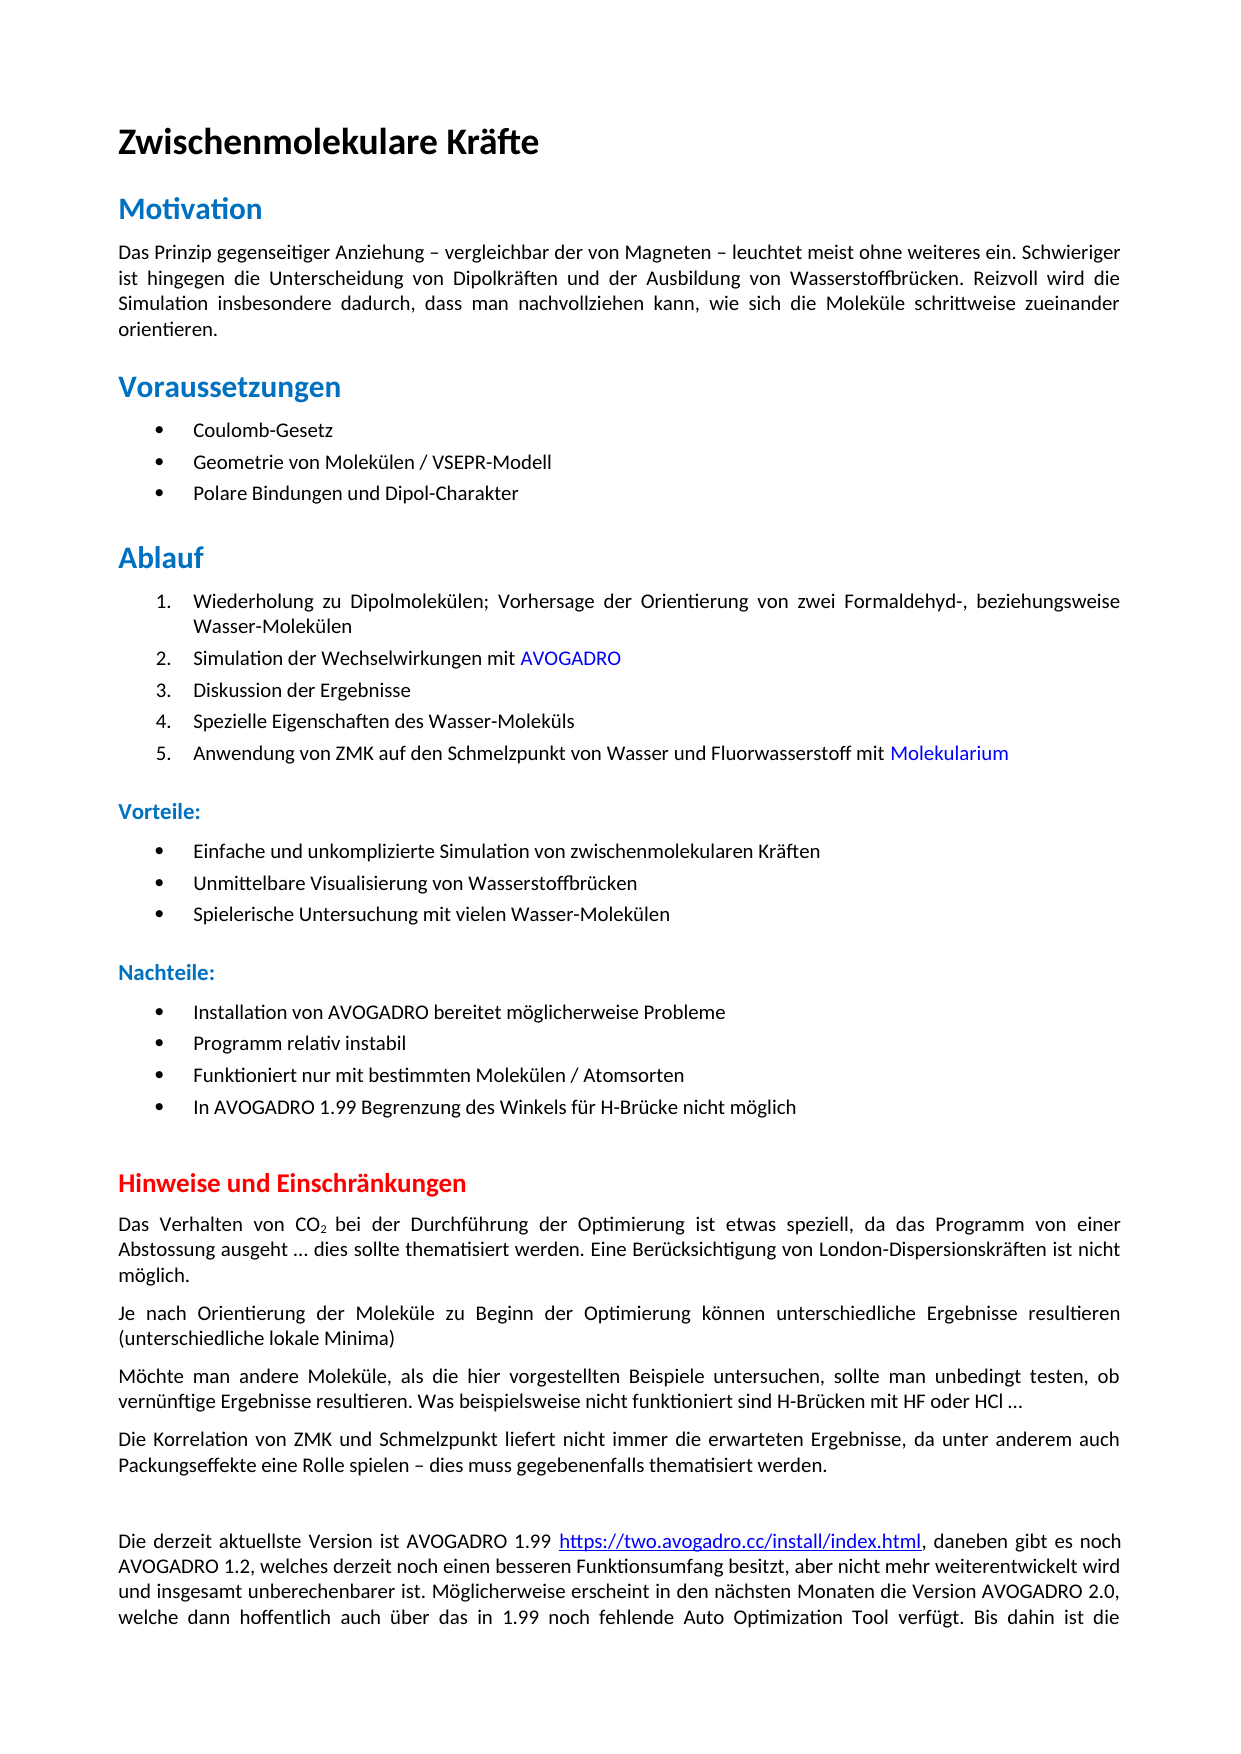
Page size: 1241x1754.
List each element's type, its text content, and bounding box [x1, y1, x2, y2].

list Programm relativ instabil [156, 1031, 1122, 1056]
subtitle Hinweise und Einschränkungen [118, 1166, 1122, 1199]
list In AVOGADRO 1.99 Begrenzung des Winkels für H-Brücke nicht möglich [156, 1094, 1122, 1119]
list Diskussion der Ergebnisse [156, 677, 1122, 702]
subtitle Motivation [118, 189, 1122, 227]
list Wiederholung zu Dipolmolekülen; Vorhersage der Orientierung von zwei Formaldehyd-, beziehungsweise Wasser-Molekülen [156, 588, 1122, 639]
subtitle Zwischenmolekulare Kräfte [118, 118, 1122, 164]
text Je nach Orientierung der Moleküle zu Beginn der Optimierung können unterschiedliche Ergebnisse resultieren (unterschiedliche lokale Minima) [118, 1300, 1122, 1351]
subtitle Nachteile: [118, 958, 1122, 986]
subtitle Vorteile: [118, 797, 1122, 826]
list Spielerische Untersuchung mit vielen Wasser-Molekülen [156, 901, 1122, 927]
subtitle Ablauf [118, 538, 1122, 576]
list Simulation der Wechselwirkungen mit AVOGADRO [156, 645, 1122, 671]
list Spezielle Eigenschaften des Wasser-Moleküls [156, 709, 1122, 734]
list Funktioniert nur mit bestimmten Molekülen / Atomsorten [156, 1062, 1122, 1088]
text Das Verhalten von CO2 bei der Durchführung der Optimierung ist etwas speziell, da das Programm von einer Abstossung ausgeht … dies sollte thematisiert werden. Eine Berücksichtigung von London-Dispersionskräften ist nicht möglich. [118, 1211, 1122, 1287]
subtitle Voraussetzungen [118, 367, 1122, 405]
list Unmittelbare Visualisierung von Wasserstoffbrücken [156, 870, 1122, 895]
list Polare Bindungen und Dipol-Charakter [156, 481, 1122, 506]
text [118, 1528, 1122, 1629]
list Coulomb-Gesetz [156, 417, 1122, 443]
list Geometrie von Molekülen / VSEPR-Modell [156, 449, 1122, 474]
text Das Prinzip gegenseitiger Anziehung – vergleichbar der von Magneten – leuchtet meist ohne weiteres ein. Schwieriger ist hingegen die Unterscheidung von Dipolkräften und der Ausbildung von Wasserstoffbrücken. Reizvoll wird die Simulation insbesondere dadurch, dass man nachvollziehen kann, wie sich die Moleküle schrittweise zueinander orientieren. [118, 239, 1122, 341]
list Einfache und unkomplizierte Simulation von zwischenmolekularen Kräften [156, 838, 1122, 863]
text Möchte man andere Moleküle, als die hier vorgestellten Beispiele untersuchen, sollte man unbedingt testen, ob vernünftige Ergebnisse resultieren. Was beispielsweise nicht funktioniert sind H-Brücken mit HF oder HCl … [118, 1363, 1122, 1414]
list Anwendung von ZMK auf den Schmelzpunkt von Wasser und Fluorwasserstoff mit Molekularium [156, 740, 1122, 766]
list Installation von AVOGADRO bereitet möglicherweise Probleme [156, 999, 1122, 1024]
text Die Korrelation von ZMK und Schmelzpunkt liefert nicht immer die erwarteten Ergebnisse, da unter anderem auch Packungseffekte eine Rolle spielen – dies muss gegebenenfalls thematisiert werden. [118, 1427, 1122, 1477]
